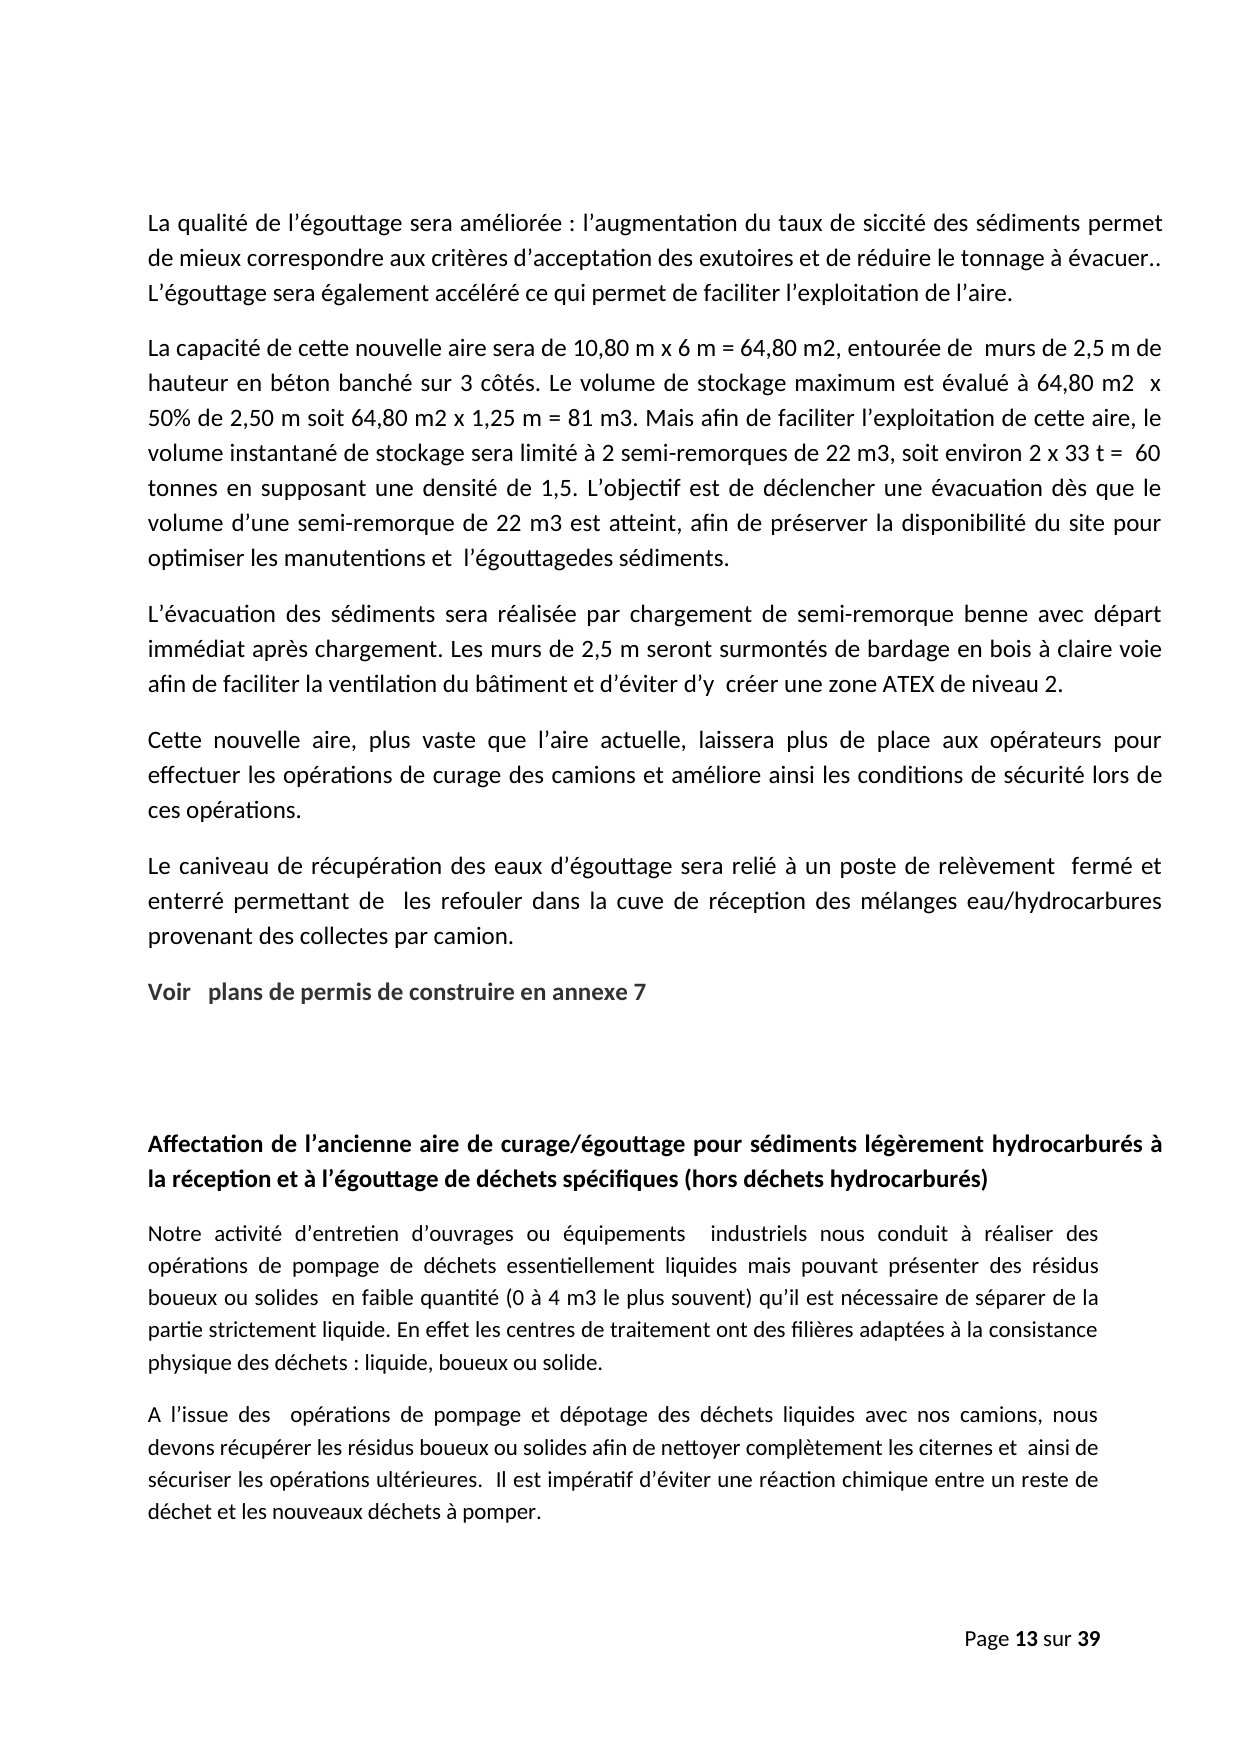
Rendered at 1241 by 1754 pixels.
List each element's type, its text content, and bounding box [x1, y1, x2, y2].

text Le caniveau de récupération des eaux d’égouttage sera relié à un poste de relèvement fermé et enterré permettant de les refouler dans la cuve de réception des mélanges eau/hydrocarbures provenant des collectes par camion. [148, 850, 1164, 951]
text L’évacuation des sédiments sera réalisée par chargement de semi-remorque benne avec départ immédiat après chargement. Les murs de 2,5 m seront surmontés de bardage en bois à claire voie afin de faciliter la ventilation du bâtiment et d’éviter d’y créer une zone ATEX de niveau 2. [148, 598, 1164, 699]
text Notre activité d’entretien d’ouvrages ou équipements industriels nous conduit à réaliser des opérations de pompage de déchets essentiellement liquides mais pouvant présenter des résidus boueux ou solides en faible quantité (0 à 4 m3 le plus souvent) qu’il est nécessaire de séparer de la partie strictement liquide. En effet les centres de traitement ont des filières adaptées à la consistance physique des déchets : liquide, boueux ou solide. [148, 1219, 1100, 1376]
text La qualité de l’égouttage sera améliorée : l’augmentation du taux de siccité des sédiments permet de mieux correspondre aux critères d’acceptation des exutoires et de réduire le tonnage à évacuer.. L’égouttage sera également accéléré ce qui permet de faciliter l’exploitation de l’aire. [148, 207, 1164, 307]
text La capacité de cette nouvelle aire sera de 10,80 m x 6 m = 64,80 m2, entourée de murs de 2,5 m de hauteur en béton banché sur 3 côtés. Le volume de stockage maximum est évalué à 64,80 m2 x 50% de 2,50 m soit 64,80 m2 x 1,25 m = 81 m3 en supposant une densité de 1,5. [148, 333, 1164, 573]
subtitle Voir plans de permis de construire en annexe 7 [148, 976, 1100, 1006]
text A l’issue des opérations de pompage et dépotage des déchets liquides avec nos camions, nous devons récupérer les résidus boueux ou solides afin de nettoyer complètement les citernes et ainsi de sécuriser les opérations ultérieures. Il est impératif d’éviter une réaction chimique entre un reste de déchet et les nouveaux déchets à pomper. [148, 1401, 1100, 1525]
text Affectation de l’ancienne aire de curage/égouttage pour sédiments légèrement hydrocarburés à la réception et à l’égouttage de déchets spécifiques (hors déchets hydrocarburés) [148, 1128, 1164, 1193]
text Cette nouvelle aire, plus vaste que l’aire actuelle, laissera plus de place aux opérateurs pour effectuer les opérations de curage des camions et améliore ainsi les conditions de sécurité lors de ces opérations. [148, 724, 1164, 825]
